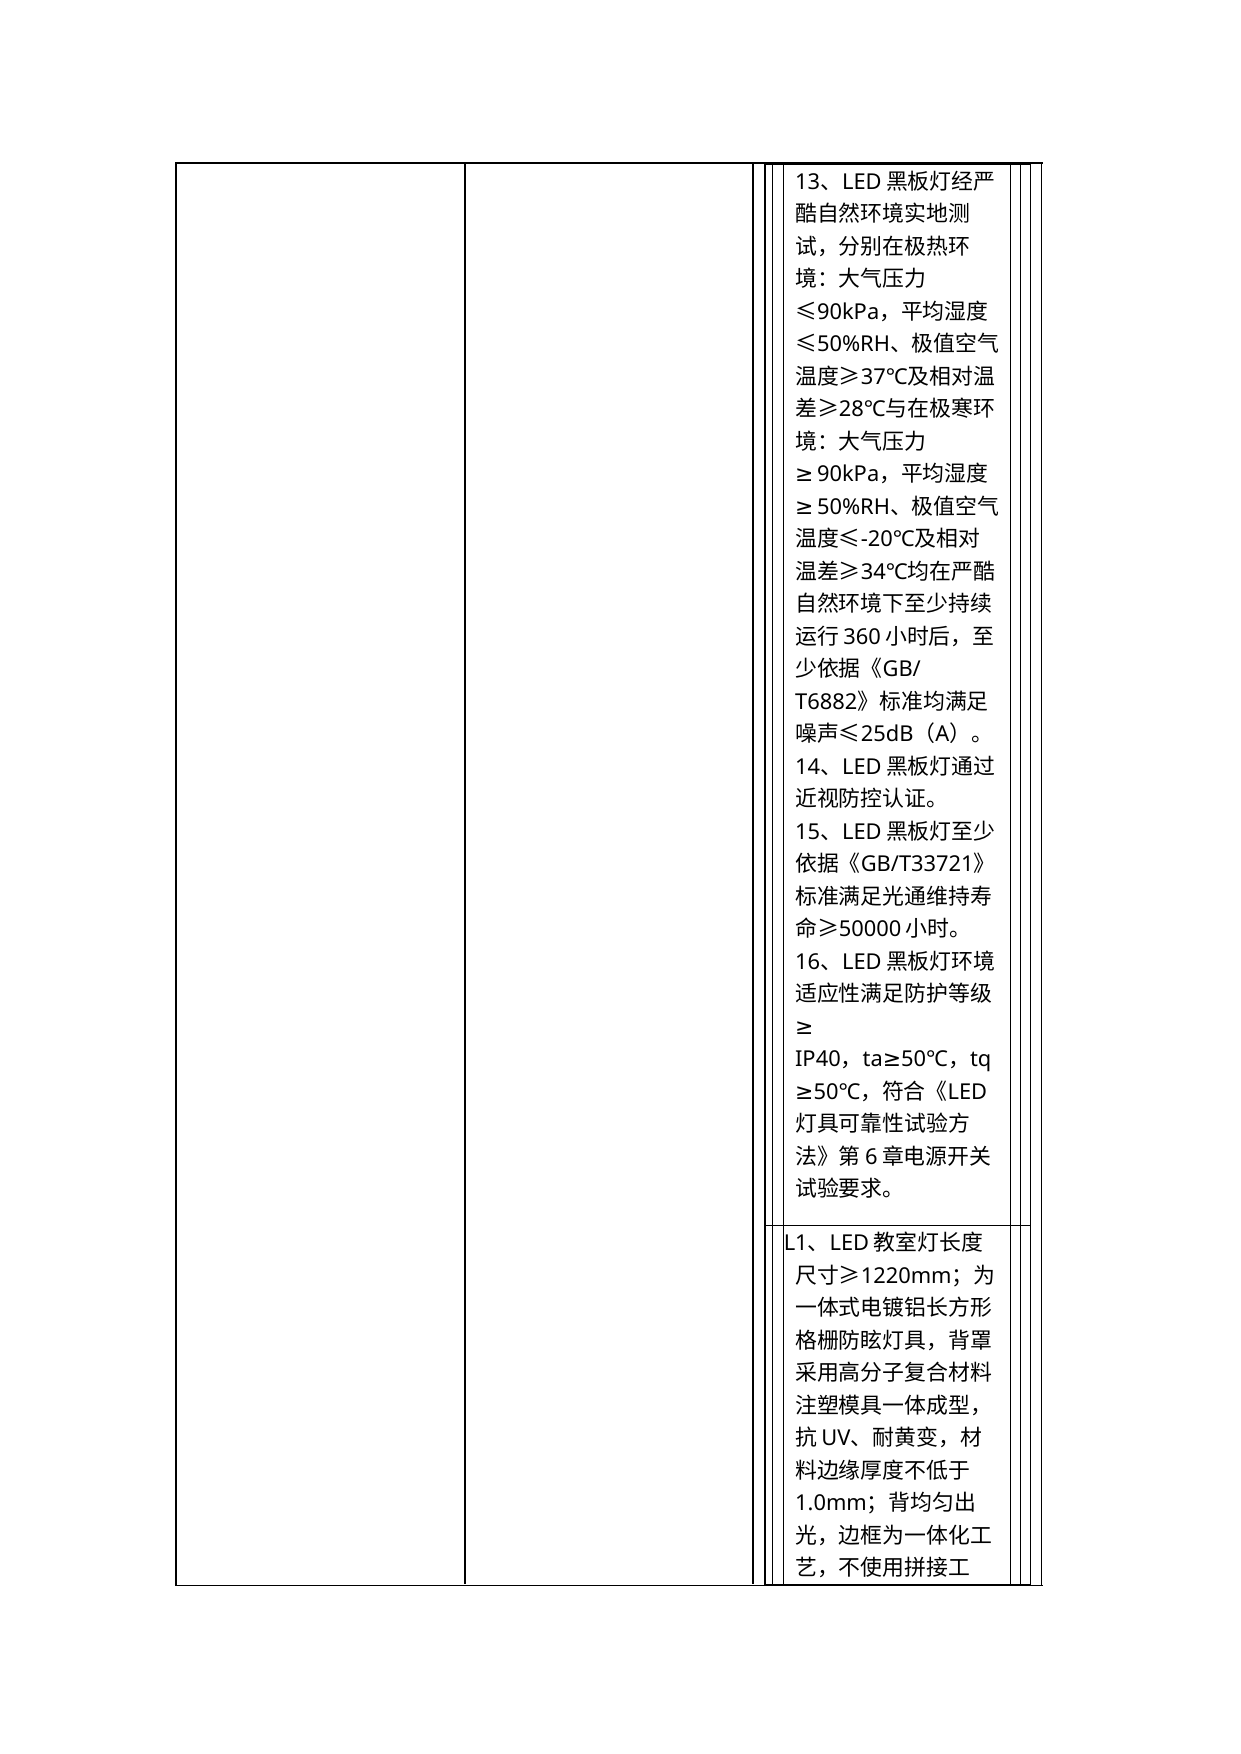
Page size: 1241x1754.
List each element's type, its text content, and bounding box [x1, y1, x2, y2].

table_cell [1031, 164, 1041, 1584]
table_cell [1021, 1226, 1030, 1584]
table_cell 1 [177, 164, 464, 1584]
table_cell [466, 164, 752, 1584]
table_cell [784, 1226, 1010, 1584]
table_cell [754, 164, 764, 1584]
table_cell [1011, 1226, 1020, 1584]
table_cell [784, 165, 1010, 1225]
table_cell [766, 1226, 772, 1584]
table_cell [1011, 165, 1020, 1225]
table_cell [1021, 165, 1030, 1225]
table_cell [773, 165, 783, 1225]
table_cell [773, 1226, 783, 1584]
table_cell [766, 165, 772, 1225]
